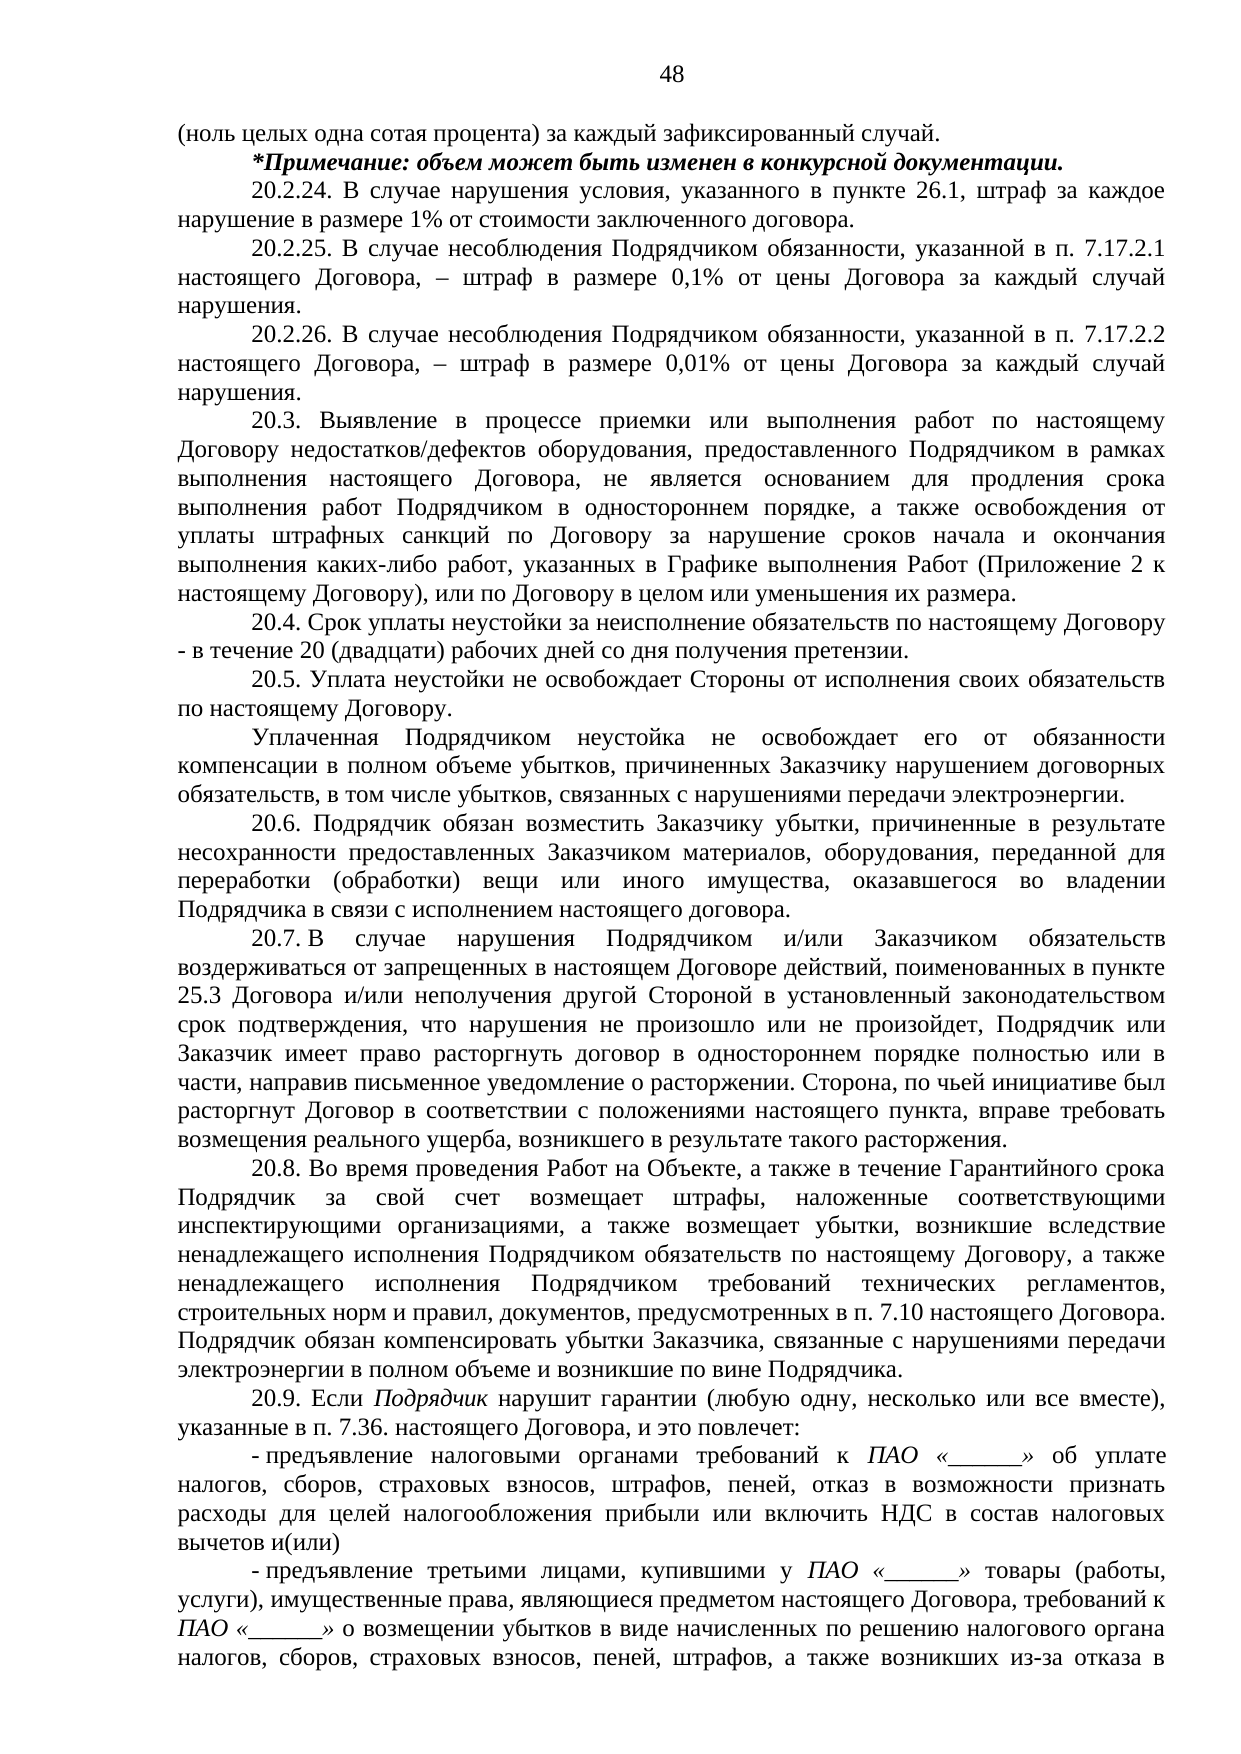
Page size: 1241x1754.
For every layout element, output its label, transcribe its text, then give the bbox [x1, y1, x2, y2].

text 20.5. Уплата неустойки не освобождает Стороны от исполнения своих обязательств по настоящему Договору. [177, 664, 1166, 722]
text *Примечание: объем может быть изменен в конкурсной документации. [177, 147, 1166, 176]
text Уплаченная Подрядчиком неустойка не освобождает его от обязанности компенсации в полном объеме убытков, причиненных Заказчику нарушением договорных обязательств, в том числе убытков, связанных с нарушениями передачи электроэнергии. [177, 722, 1166, 808]
text 20.8. Во время проведения Работ на Объекте, а также в течение Гарантийного срока Подрядчик за свой счет возмещает штрафы, наложенные соответствующими инспектирующими организациями, а также возмещает убытки, возникшие вследствие ненадлежащего исполнения Подрядчиком обязательств по настоящему Договору, а также ненадлежащего исполнения Подрядчиком требований технических регламентов, строительных норм и правил, документов, предусмотренных в п. 7.10 настоящего Договора. Подрядчик обязан компенсировать убытки Заказчика, связанные с нарушениями передачи электроэнергии в полном объеме и возникшие по вине Подрядчика. [177, 1153, 1166, 1383]
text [177, 118, 1166, 147]
text 20.2.24. В случае нарушения условия, указанного в пункте 26.1, штраф за каждое нарушение в размере 1% от стоимости заключенного договора. [177, 176, 1166, 233]
text 20.4. Срок уплаты неустойки за неисполнение обязательств по настоящему Договору - в течение 20 (двадцати) рабочих дней со дня получения претензии. [177, 607, 1166, 664]
text 20.9. Если Подрядчик нарушит гарантии (любую одну, несколько или все вместе), указанные в п. 7.36. настоящего Договора, и это повлечет: [177, 1383, 1166, 1441]
text - предъявление налоговыми органами требований к ПАО «______» об уплате налогов, сборов, страховых взносов, штрафов, пеней, отказ в возможности признать расходы для целей налогообложения прибыли или включить НДС в состав налоговых вычетов и(или) [177, 1441, 1166, 1556]
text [177, 1556, 1166, 1671]
text 20.2.26. В случае несоблюдения Подрядчиком обязанности, указанной в п. 7.17.2.2 настоящего Договора, – штраф в размере 0,01% от цены Договора за каждый случай нарушения. [177, 319, 1166, 406]
text 20.6. Подрядчик обязан возместить Заказчику убытки, причиненные в результате несохранности предоставленных Заказчиком материалов, оборудования, переданной для переработки (обработки) вещи или иного имущества, оказавшегося во владении Подрядчика в связи с исполнением настоящего договора. [177, 808, 1166, 923]
text 20.2.25. В случае несоблюдения Подрядчиком обязанности, указанной в п. 7.17.2.1 настоящего Договора, – штраф в размере 0,1% от цены Договора за каждый случай нарушения. [177, 233, 1166, 319]
text 20.3. Выявление в процессе приемки или выполнения работ по настоящему Договору недостатков/дефектов оборудования, предоставленного Подрядчиком в рамках выполнения настоящего Договора, не является основанием для продления срока выполнения работ Подрядчиком в одностороннем порядке, а также освобождения от уплаты штрафных санкций по Договору за нарушение сроков начала и окончания выполнения каких-либо работ, указанных в Графике выполнения Работ (Приложение 2 к настоящему Договору), или по Договору в целом или уменьшения их размера. [177, 406, 1166, 607]
text 20.7. В случае нарушения Подрядчиком и/или Заказчиком обязательств воздерживаться от запрещенных в настоящем Договоре действий, поименованных в пункте 25.3 Договора и/или неполучения другой Стороной в установленный законодательством срок подтверждения, что нарушения не произошло или не произойдет, Подрядчик или Заказчик имеет право расторгнуть договор в одностороннем порядке полностью или в части, направив письменное уведомление о расторжении. Сторона, по чьей инициативе был расторгнут Договор в соответствии с положениями настоящего пункта, вправе требовать возмещения реального ущерба, возникшего в результате такого расторжения. [177, 923, 1166, 1153]
